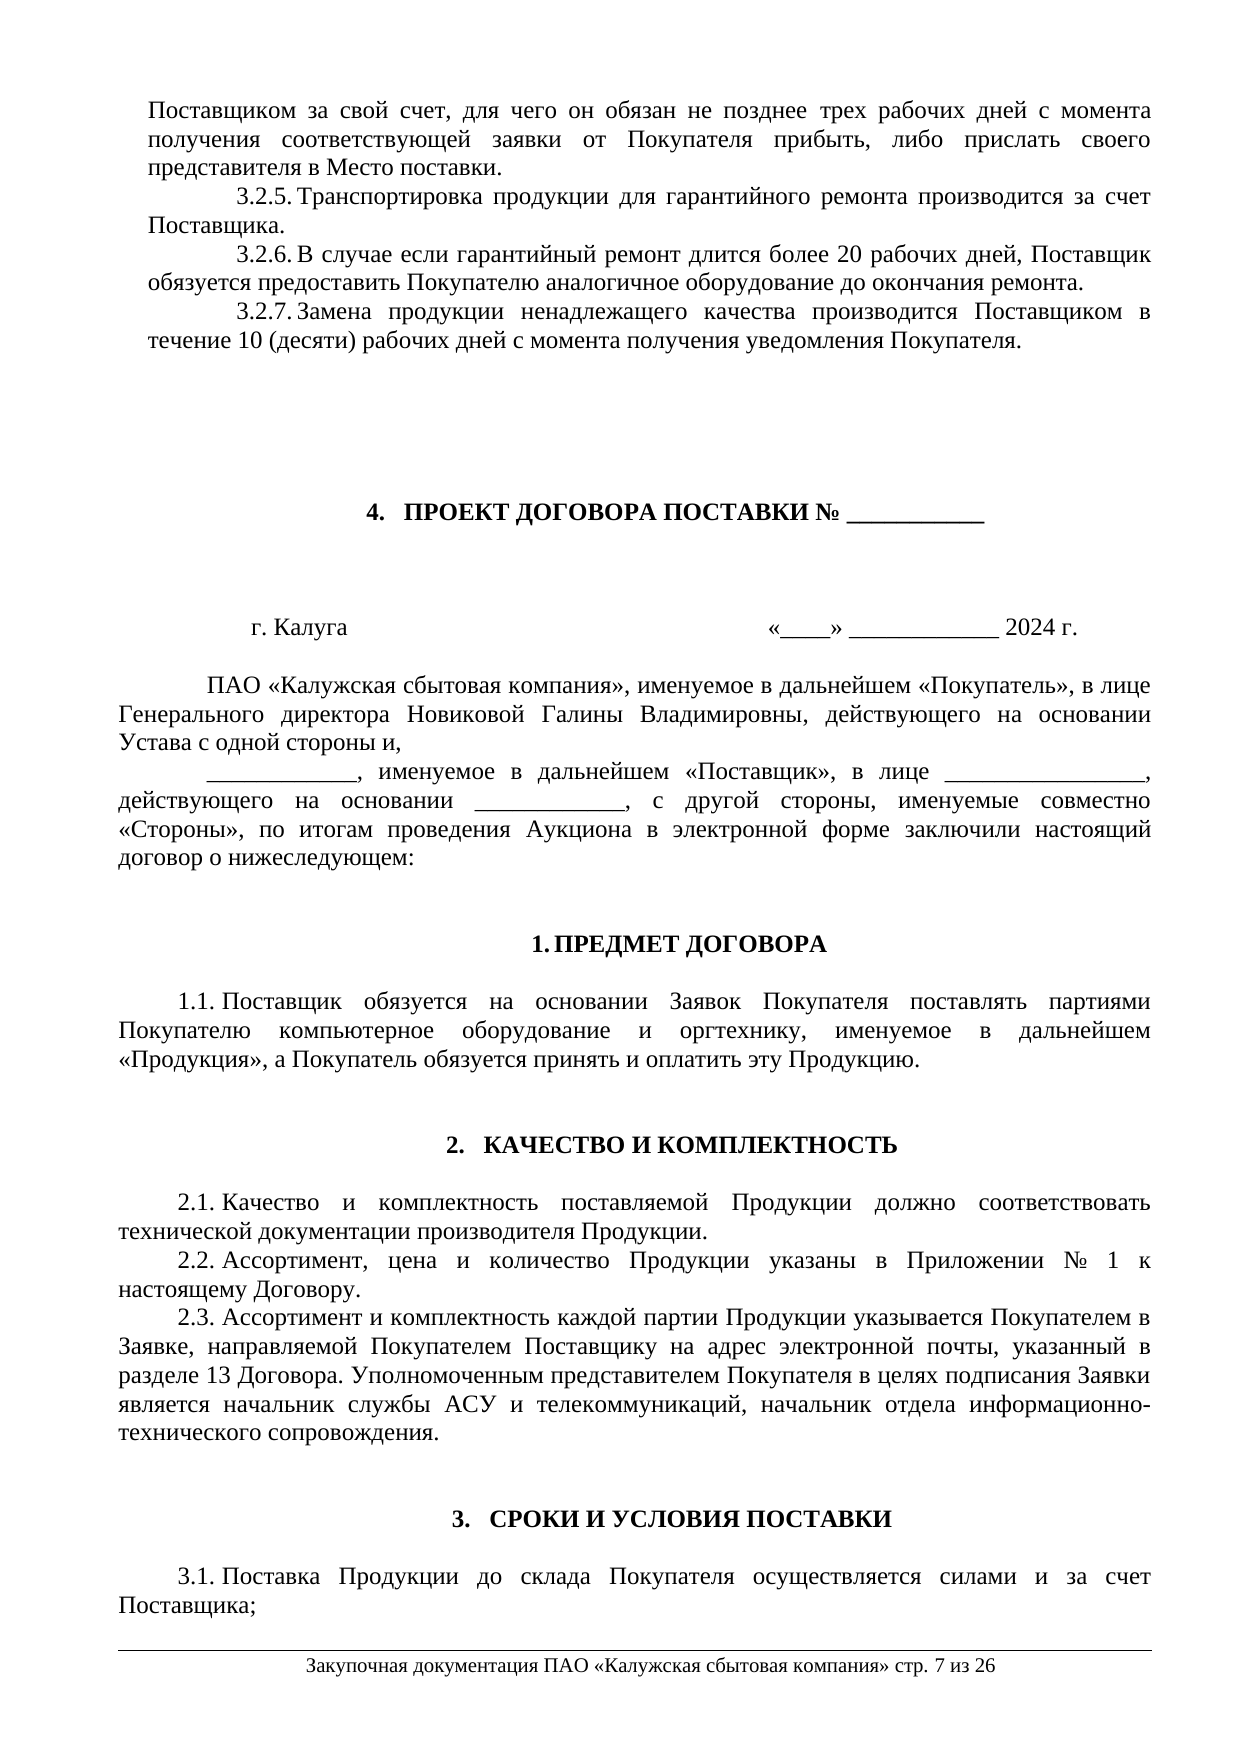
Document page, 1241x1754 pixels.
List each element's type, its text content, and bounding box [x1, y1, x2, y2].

list Качество и комплектность [192, 1130, 1152, 1159]
text ____________, именуемое в дальнейшем «Поставщик», в лице ________________, действующего на основании ____________, с другой стороны, именуемые совместно «Стороны», по итогам проведения Аукциона в электронной форме заключили настоящий договор о нижеследующем: [118, 756, 1152, 871]
text ПАО «Калужская сбытовая компания», именуемое в дальнейшем «Покупатель», в лице Генерального директора Новиковой Галины Владимировны, действующего на основании Устава с одной стороны и, [118, 670, 1152, 756]
text г. Калуга «____» ____________ 2024 г. [118, 612, 1152, 641]
list Транспортировка продукции для гарантийного ремонта производится за счет Поставщика. [148, 181, 1152, 239]
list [148, 95, 1152, 181]
list Сроки и условия поставки [192, 1504, 1152, 1532]
list Предмет договора [118, 929, 1152, 957]
list Поставщик обязуется на основании Заявок Покупателя поставлять партиями Покупателю компьютерное оборудование и оргтехнику, именуемое в дальнейшем «Продукция», а Покупатель обязуется принять и оплатить эту Продукцию. [118, 986, 1152, 1072]
list Качество и комплектность поставляемой Продукции должно соответствовать технической документации производителя Продукции. [118, 1187, 1152, 1245]
list Замена продукции ненадлежащего качества производится Поставщиком в течение 10 (десяти) рабочих дней с момента получения уведомления Покупателя. [148, 296, 1152, 354]
list Поставка Продукции до склада Покупателя осуществляется силами и за счет Поставщика; [118, 1561, 1152, 1619]
list Ассортимент, цена и количество Продукции указаны в Приложении № 1 к настоящему Договору. [118, 1245, 1152, 1302]
list В случае если гарантийный ремонт длится более 20 рабочих дней, Поставщик обязуется предоставить Покупателю аналогичное оборудование до окончания ремонта. [148, 239, 1152, 296]
list Ассортимент и комплектность каждой партии Продукции указывается Покупателем в Заявке, направляемой Покупателем Поставщику на адрес электронной почты, указанный в разделе 13 Договора. Уполномоченным представителем Покупателя в целях подписания Заявки является начальник службы АСУ и телекоммуникаций, начальник отдела информационно-технического сопровождения. [118, 1302, 1152, 1446]
text ПРОЕКТ ДОГОВОРА ПОСТАВКИ № ___________ [148, 497, 1152, 526]
